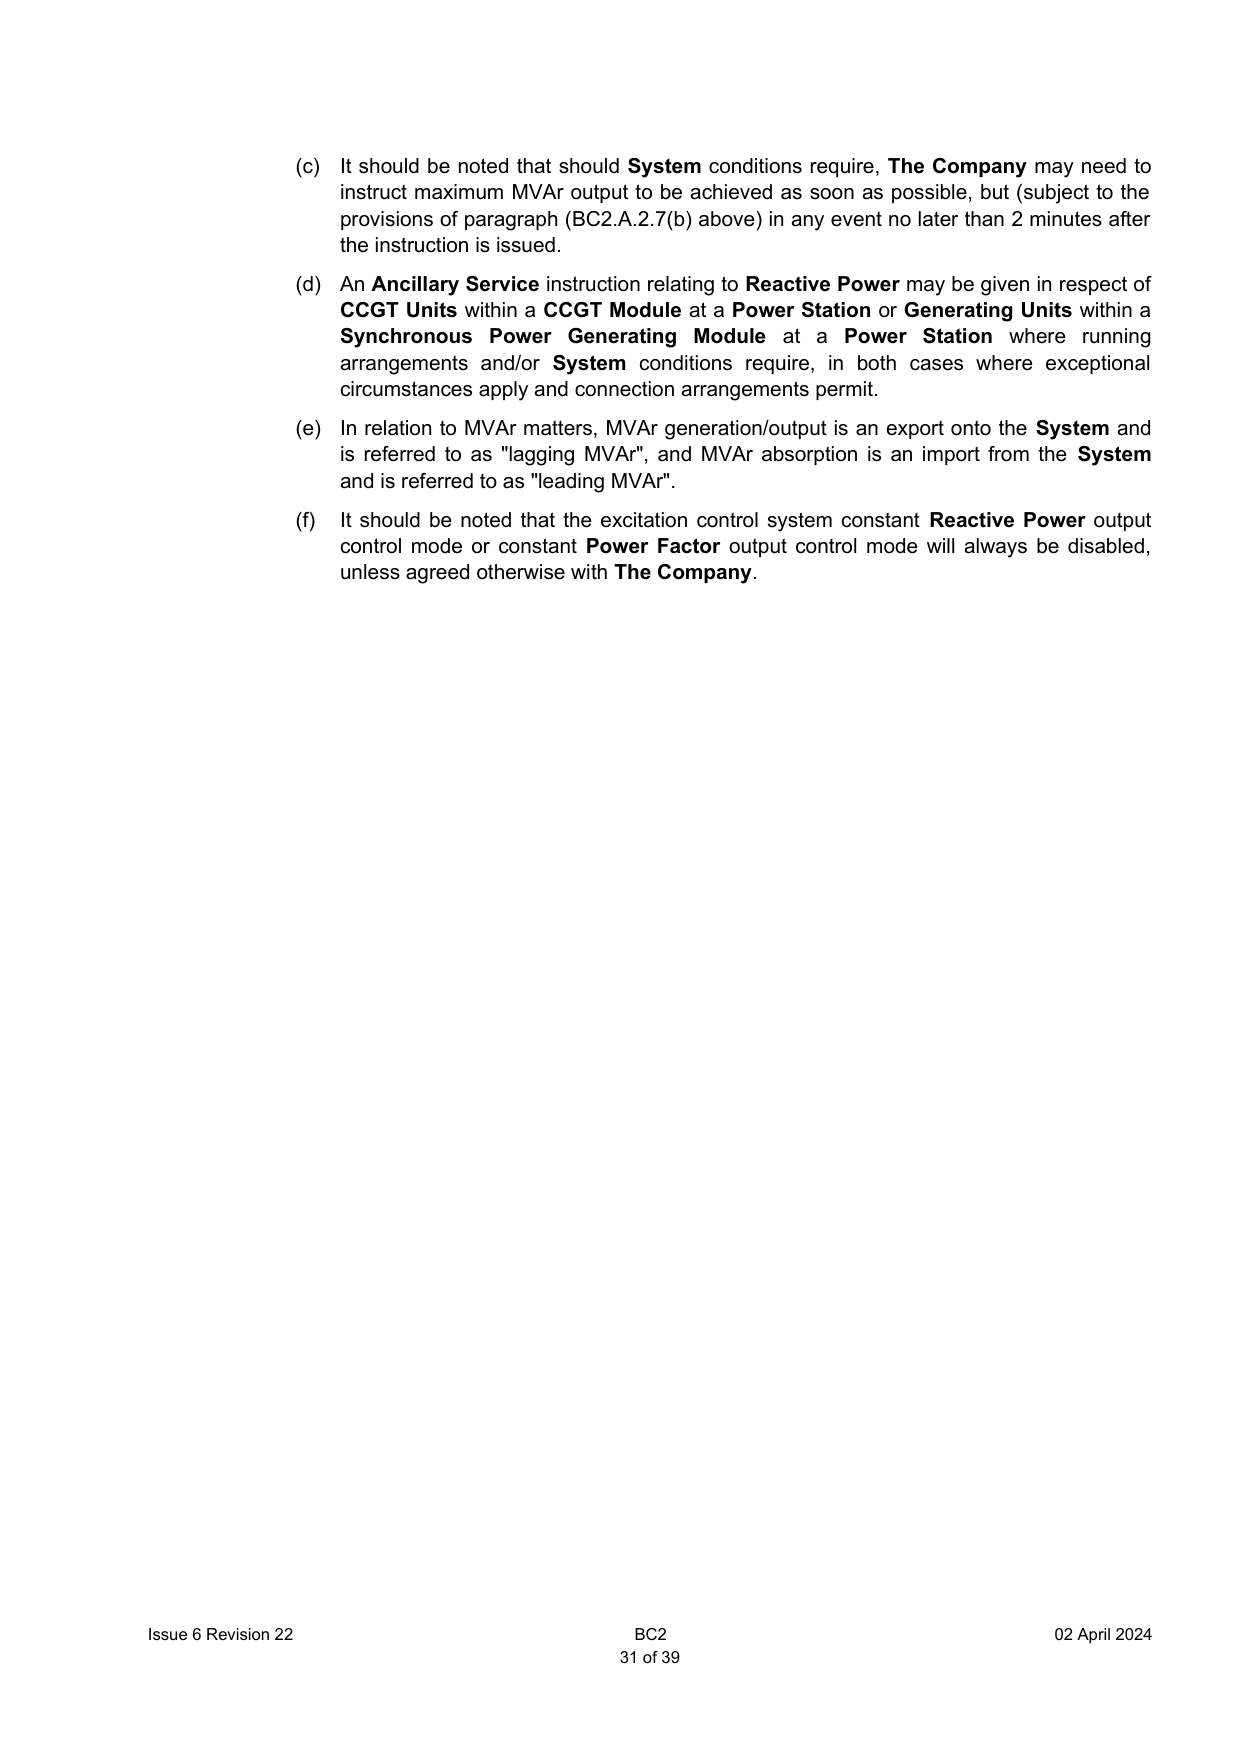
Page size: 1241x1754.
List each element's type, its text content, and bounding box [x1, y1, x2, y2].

text (f) It should be noted that the excitation control system constant Reactive Power output control mode or constant Power Factor output control mode will always be disabled, unless agreed otherwise with The Company. [295, 507, 1152, 584]
text (c) It should be noted that should System conditions require, The Company may need to instruct maximum MVAr output to be achieved as soon as possible, but (subject to the provisions of paragraph (BC2.A.2.7(b) above) in any event no later than 2 minutes after the instruction is issued. [295, 154, 1152, 257]
text (d) An Ancillary Service instruction relating to Reactive Power may be given in respect of CCGT Units within a CCGT Module at a Power Station or Generating Units within a Synchronous Power Generating Module at a Power Station where running arrangements and/or System conditions require, in both cases where exceptional circumstances apply and connection arrangements permit. [295, 272, 1152, 401]
text (e) In relation to MVAr matters, MVAr generation/output is an export onto the System and is referred to as "lagging MVAr", and MVAr absorption is an import from the System and is referred to as "leading MVAr". [295, 416, 1152, 493]
